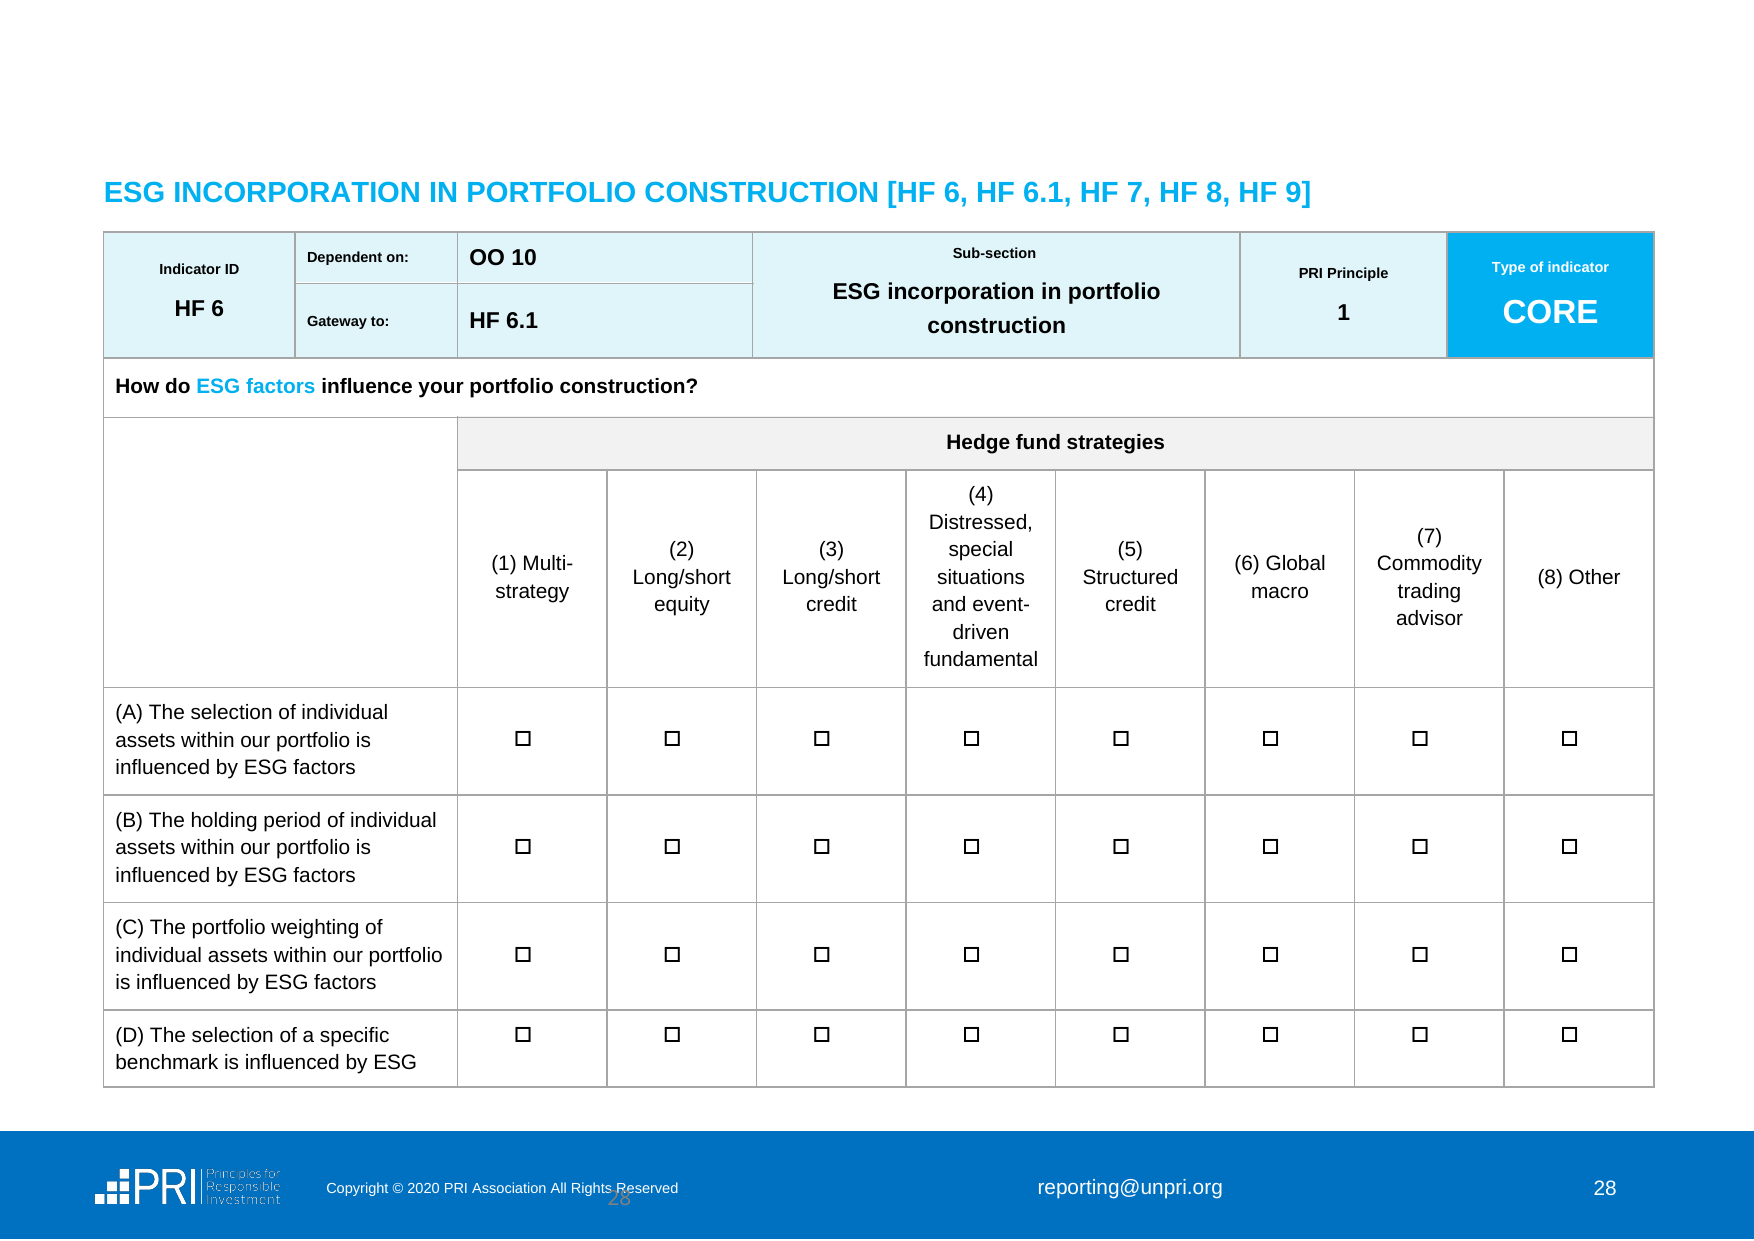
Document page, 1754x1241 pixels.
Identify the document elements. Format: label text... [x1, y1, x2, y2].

table_cell [1206, 1011, 1354, 1086]
table_cell [757, 903, 905, 1009]
table_cell (B) The holding period of individual assets within our portfolio is influenced by ESG factors [104, 796, 457, 902]
table_cell Hedge fund strategies [458, 418, 1653, 469]
table_cell (5) Structured credit [1056, 471, 1204, 687]
table_cell [458, 903, 606, 1009]
table_cell [1355, 796, 1503, 902]
table_cell [907, 1011, 1055, 1086]
table_cell (1) Multi-strategy [458, 471, 606, 687]
table_cell [1505, 903, 1653, 1009]
table_cell [1505, 1011, 1653, 1086]
table_header Type of indicator CORE [1448, 233, 1653, 357]
table_cell (A) The selection of individual assets within our portfolio is influenced by ESG factors [104, 688, 457, 794]
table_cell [104, 1011, 457, 1086]
table_cell [907, 903, 1055, 1009]
table_cell (2) Long/short equity [608, 471, 756, 687]
table_cell [1355, 688, 1503, 794]
table_cell [458, 688, 606, 794]
table_cell [1355, 903, 1503, 1009]
table_cell (8) Other [1505, 471, 1653, 687]
table_cell (4) Distressed, special situations and event-driven fundamental [907, 471, 1055, 687]
table_cell Gateway to: [296, 284, 457, 357]
table_cell [608, 796, 756, 902]
subtitle ESG incorporation in portfolio construction [HF 6, HF 6.1, HF 7, HF 8, HF 9] [103, 175, 1650, 208]
table_header PRI Principle 1 [1241, 233, 1446, 357]
table_cell [1056, 903, 1204, 1009]
table_cell [757, 1011, 905, 1086]
picture [92, 1166, 282, 1207]
table_cell (3) Long/short credit [757, 471, 905, 687]
table_cell [757, 688, 905, 794]
table_cell [1056, 688, 1204, 794]
table_cell [1056, 796, 1204, 902]
table_header Dependent on: [296, 233, 457, 282]
table_cell [1355, 1011, 1503, 1086]
table_cell [757, 796, 905, 902]
table_cell [104, 418, 457, 687]
table_cell [1206, 688, 1354, 794]
table_header Indicator ID HF 6 [104, 233, 294, 357]
table_cell [1206, 796, 1354, 902]
table_cell (6) Global macro [1206, 471, 1354, 687]
table_cell (C) The portfolio weighting of individual assets within our portfolio is influenced by ESG factors [104, 903, 457, 1009]
table_cell [1056, 1011, 1204, 1086]
table_cell [608, 1011, 756, 1086]
table_cell [1505, 796, 1653, 902]
table_cell [458, 1011, 606, 1086]
table_cell [907, 796, 1055, 902]
table_cell [907, 688, 1055, 794]
table_cell (7) Commodity trading advisor [1355, 471, 1503, 687]
table_header OO 10 [458, 233, 752, 282]
table_cell HF 6.1 [458, 284, 752, 357]
table_header Sub-section ESG incorporation in portfolio construction [753, 233, 1239, 357]
table_cell [1505, 688, 1653, 794]
table_cell [608, 688, 756, 794]
table_cell How do ESG factors influence your portfolio construction? [104, 359, 1653, 416]
table_cell [608, 903, 756, 1009]
table_cell [458, 796, 606, 902]
table_cell [1206, 903, 1354, 1009]
